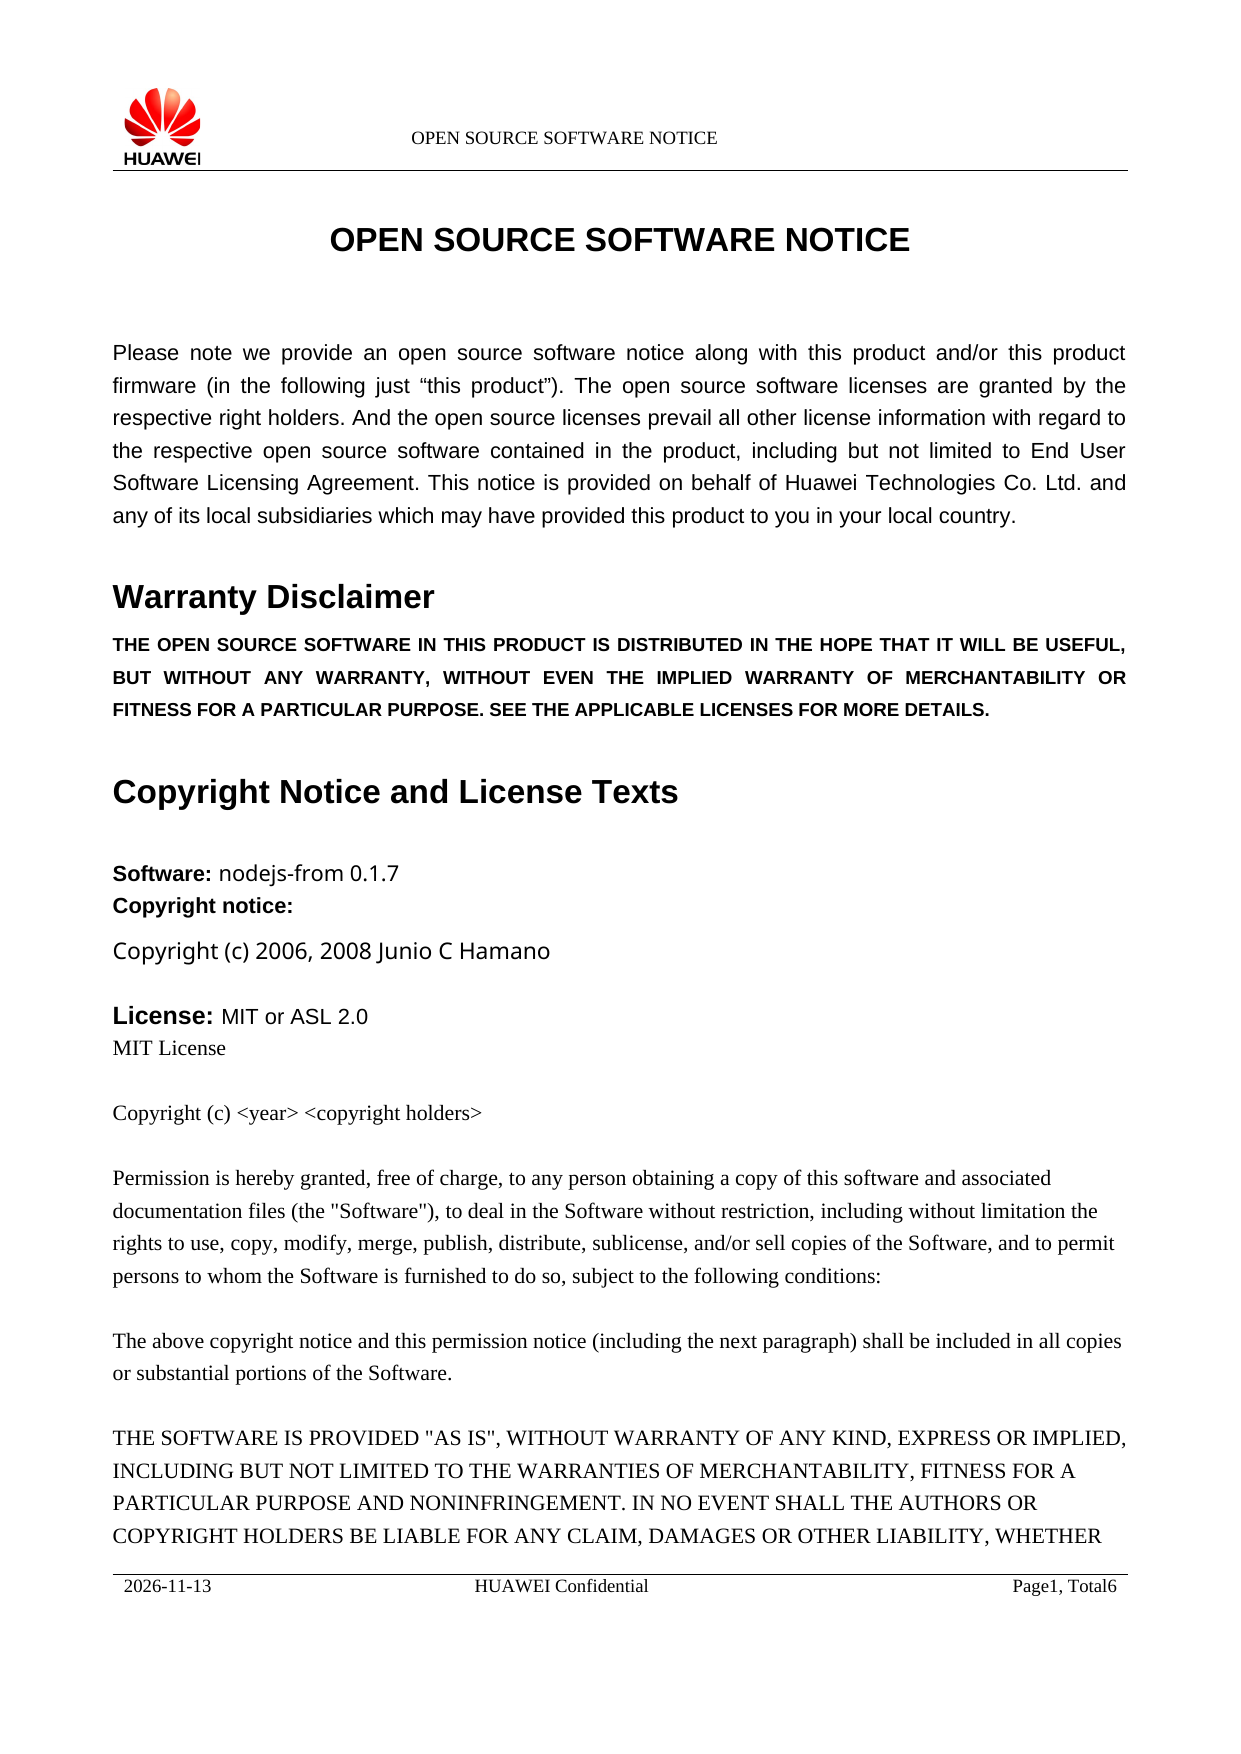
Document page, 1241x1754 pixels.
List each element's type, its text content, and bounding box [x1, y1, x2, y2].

title Software: nodejs-from 0.1.7 [112, 856, 1128, 889]
text Copyright Notice and License Texts [112, 759, 1128, 824]
picture [124, 88, 201, 165]
text OPEN SOURCE SOFTWARE NOTICE [112, 206, 1128, 271]
text Warranty Disclaimer [112, 564, 1128, 629]
text Copyright (c) 2006, 2008 Junio C Hamano [112, 934, 1128, 999]
text License: MIT or ASL 2.0 [112, 999, 1128, 1031]
text The open source software in this product is distributed in the hope that it will be useful, but WITHOUT ANY WARRANTY, without even the implied warranty of MERCHANTABILITY or FITNESS FOR A PARTICULAR PURPOSE. See the applicable licenses for more details. [112, 629, 1128, 726]
text Copyright notice: [112, 889, 1128, 921]
text Please note we provide an open source software notice along with this product and/or this product firmware (in the following just “this product”). The open source software licenses are granted by the respective right holders. And the open source licenses prevail all other license information with regard to the respective open source software contained in the product, including but not limited to End User Software Licensing Agreement. This notice is provided on behalf of Huawei Technologies Co. Ltd. and any of its local subsidiaries which may have provided this product to you in your local country. [112, 336, 1128, 531]
